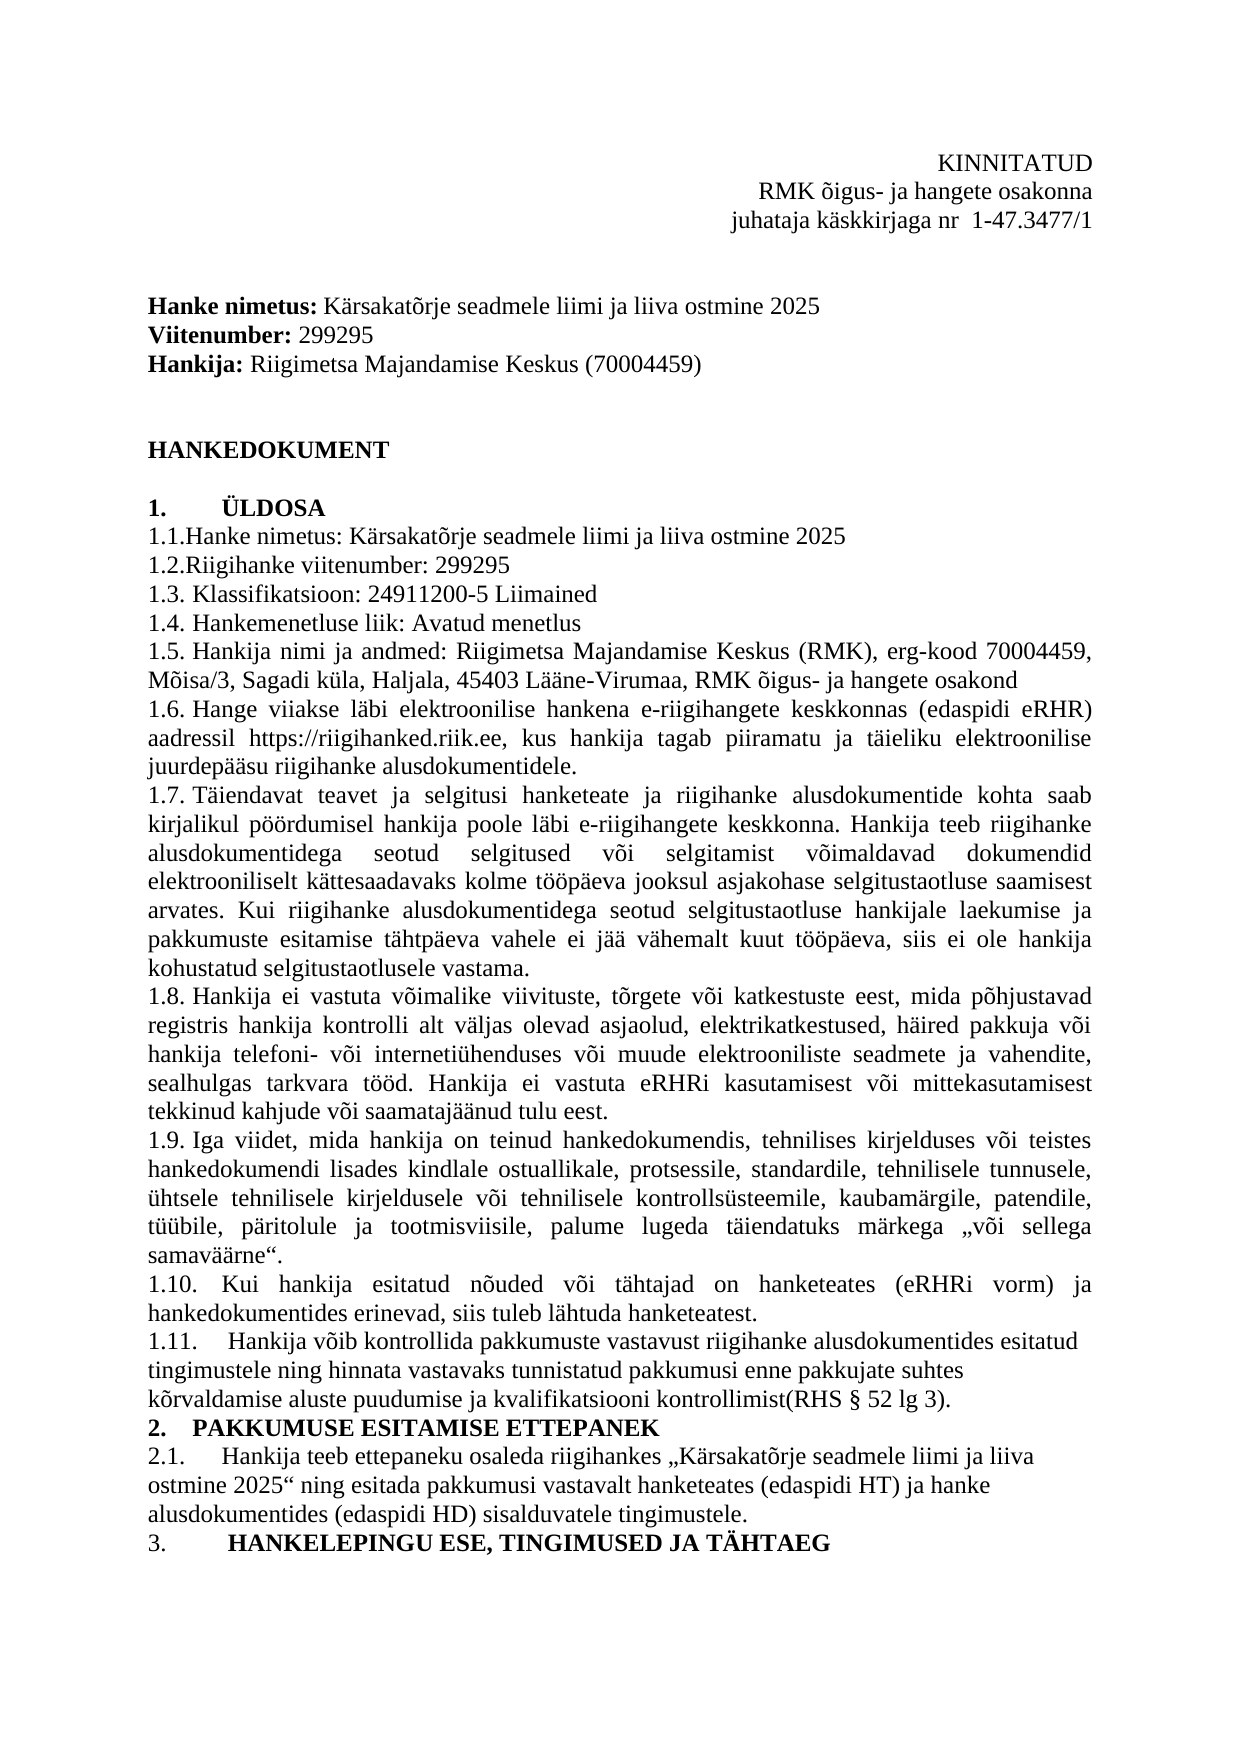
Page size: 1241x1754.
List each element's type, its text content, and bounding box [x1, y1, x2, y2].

text RMK õigus- ja hangete osakonna [148, 176, 1093, 205]
list Kui hankija esitatud nõuded või tähtajad on hanketeates (eRHRi vorm) ja hankedokumentides erinevad, siis tuleb lähtuda hanketeatest. [148, 1269, 1093, 1326]
list Täiendavat teavet ja selgitusi hanketeate ja riigihanke alusdokumentide kohta saab kirjalikul pöördumisel hankija poole läbi e-riigihangete keskkonna. Hankija teeb riigihanke alusdokumentidega seotud selgitused või selgitamist võimaldavad dokumendid elektrooniliselt kättesaadavaks kolme tööpäeva jooksul asjakohase selgitustaotluse saamisest arvates. Kui riigihanke alusdokumentidega seotud selgitustaotluse hankijale laekumise ja pakkumuste esitamise tähtpäeva vahele ei jää vähemalt kuut tööpäeva, siis ei ole hankija kohustatud selgitustaotlusele vastama. [148, 780, 1093, 981]
list Hanke nimetus: Kärsakatõrje seadmele liimi ja liiva ostmine 2025 [148, 521, 1093, 550]
list Hankija nimi ja andmed: Riigimetsa Majandamise Keskus (RMK), erg-kood 70004459, Mõisa/3, Sagadi küla, Haljala, 45403 Lääne-Virumaa, RMK õigus- ja hangete osakond [148, 636, 1093, 694]
list Klassifikatsioon: 24911200-5 Liimained [148, 579, 1093, 608]
text juhataja käskkirjaga nr 1-47.3477/1 [148, 205, 1093, 234]
list Hankija võib kontrollida pakkumuste vastavust riigihanke alusdokumentides esitatud tingimustele ning hinnata vastavaks tunnistatud pakkumusi enne pakkujate suhtes kõrvaldamise aluste puudumise ja kvalifikatsiooni kontrollimist(RHS § 52 lg 3). [148, 1326, 1093, 1413]
list Iga viidet, mida hankija on teinud hankedokumendis, tehnilises kirjelduses või teistes hankedokumendi lisades kindlale ostuallikale, protsessile, standardile, tehnilisele tunnusele, ühtsele tehnilisele kirjeldusele või tehnilisele kontrollsüsteemile, kaubamärgile, patendile, tüübile, päritolule ja tootmisviisile, palume lugeda täiendatuks märkega „või sellega samaväärne“. [148, 1125, 1093, 1269]
text Hankija: Riigimetsa Majandamise Keskus (70004459) [148, 349, 1093, 378]
list HANKELEPINGU ESE, TINGIMUSED JA TÄHTAEG [148, 1528, 1093, 1556]
list Hange viiakse läbi elektroonilise hankena e-riigihangete keskkonnas (edaspidi eRHR) aadressil https://riigihanked.riik.ee, kus hankija tagab piiramatu ja täieliku elektroonilise juurdepääsu riigihanke alusdokumentidele. [148, 694, 1093, 780]
text KINNITATUD [148, 148, 1093, 176]
list PAKKUMUSE ESITAMISE ETTEPANEK [148, 1413, 1093, 1441]
text Viitenumber: 299295 [148, 320, 1093, 349]
list Hankija teeb ettepaneku osaleda riigihankes „Kärsakatõrje seadmele liimi ja liiva ostmine 2025“ ning esitada pakkumusi vastavalt hanketeates (edaspidi HT) ja hanke alusdokumentides (edaspidi HD) sisalduvatele tingimustele. [148, 1441, 1093, 1528]
list Riigihanke viitenumber: 299295 [148, 550, 1093, 579]
text HANKEDOKUMENT [148, 435, 1093, 464]
list Hankemenetluse liik: Avatud menetlus [148, 608, 1093, 636]
text Hanke nimetus: Kärsakatõrje seadmele liimi ja liiva ostmine 2025 [148, 291, 1093, 320]
list ÜLDOSA [148, 493, 1093, 521]
list Hankija ei vastuta võimalike viivituste, tõrgete või katkestuste eest, mida põhjustavad registris hankija kontrolli alt väljas olevad asjaolud, elektrikatkestused, häired pakkuja või hankija telefoni- või internetiühenduses või muude elektrooniliste seadmete ja vahendite, sealhulgas tarkvara tööd. Hankija ei vastuta eRHRi kasutamisest või mittekasutamisest tekkinud kahjude või saamatajäänud tulu eest. [148, 981, 1093, 1125]
